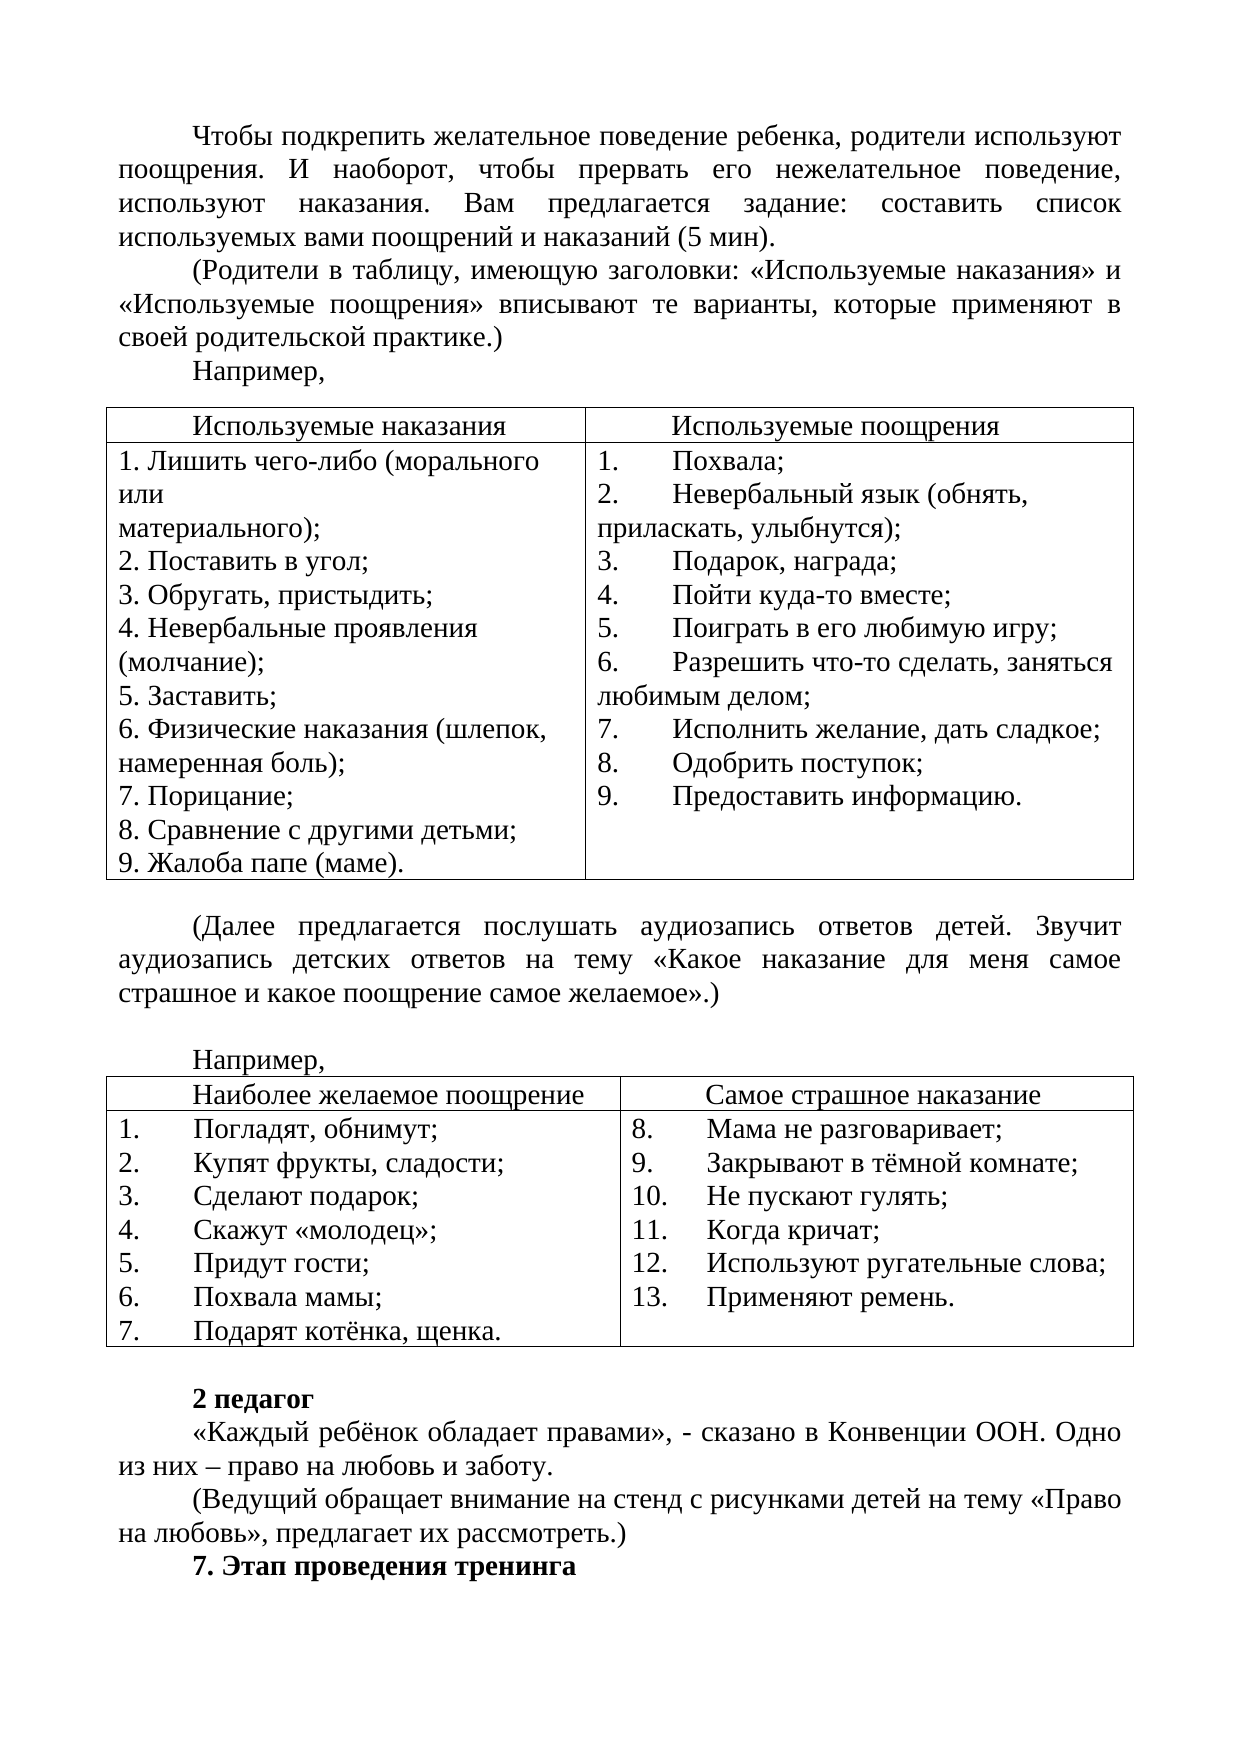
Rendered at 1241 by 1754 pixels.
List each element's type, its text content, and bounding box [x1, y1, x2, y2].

table_cell 1. Лишить чего-либо (морального или материального); 2. Поставить в угол; 3. Обругать, пристыдить; 4. Невербальные проявления (молчание); 5. Заставить; 6. Физические наказания (шлепок, намеренная боль); 7. Порицание; 8. Сравнение с другими детьми; 9. Жалоба папе (маме). [107, 443, 585, 879]
table_header Используемые наказания [107, 408, 585, 442]
text 2 педагог [118, 1381, 1122, 1414]
text 7. Этап проведения тренинга [118, 1548, 1122, 1582]
text (Ведущий обращает внимание на стенд с рисунками детей на тему «Право на любовь», предлагает их рассмотреть.) [118, 1481, 1122, 1548]
table_header Самое страшное наказание [621, 1077, 1133, 1110]
text «Каждый ребёнок обладает правами», - сказано в Конвенции ООН. Одно из них – право на любовь и заботу. [118, 1414, 1122, 1481]
text Чтобы подкрепить желательное поведение ребенка, родители используют поощрения. И наоборот, чтобы прервать его нежелательное поведение, используют наказания. Вам предлагается задание: составить список используемых вами поощрений и наказаний (5 мин). [118, 118, 1122, 252]
text Например, [118, 353, 1122, 386]
table_cell Похвала; Невербальный язык (обнять, приласкать, улыбнутся); Подарок, награда; Пойти куда-то вместе; Поиграть в его любимую игру; Разрешить что-то сделать, заняться любимым делом; Исполнить желание, дать сладкое; Одобрить поступок; Предоставить информацию. [586, 443, 1133, 879]
text Например, [118, 1042, 1122, 1076]
table_cell Мама не разговаривает; Закрывают в тёмной комнате; Не пускают гулять; Когда кричат; Используют ругательные слова; Применяют ремень. [621, 1111, 1133, 1346]
text (Далее предлагается послушать аудиозапись ответов детей. Звучит аудиозапись детских ответов на тему «Какое наказание для меня самое страшное и какое поощрение самое желаемое».) [118, 908, 1122, 1009]
table_header Используемые поощрения [586, 408, 1133, 442]
table_header Наиболее желаемое поощрение [107, 1077, 620, 1110]
table_cell Погладят, обнимут; Купят фрукты, сладости; Сделают подарок; Скажут «молодец»; Придут гости; Похвала мамы; Подарят котёнка, щенка. [107, 1111, 620, 1346]
text (Родители в таблицу, имеющую заголовки: «Используемые наказания» и «Используемые поощрения» вписывают те варианты, которые применяют в своей родительской практике.) [118, 252, 1122, 353]
